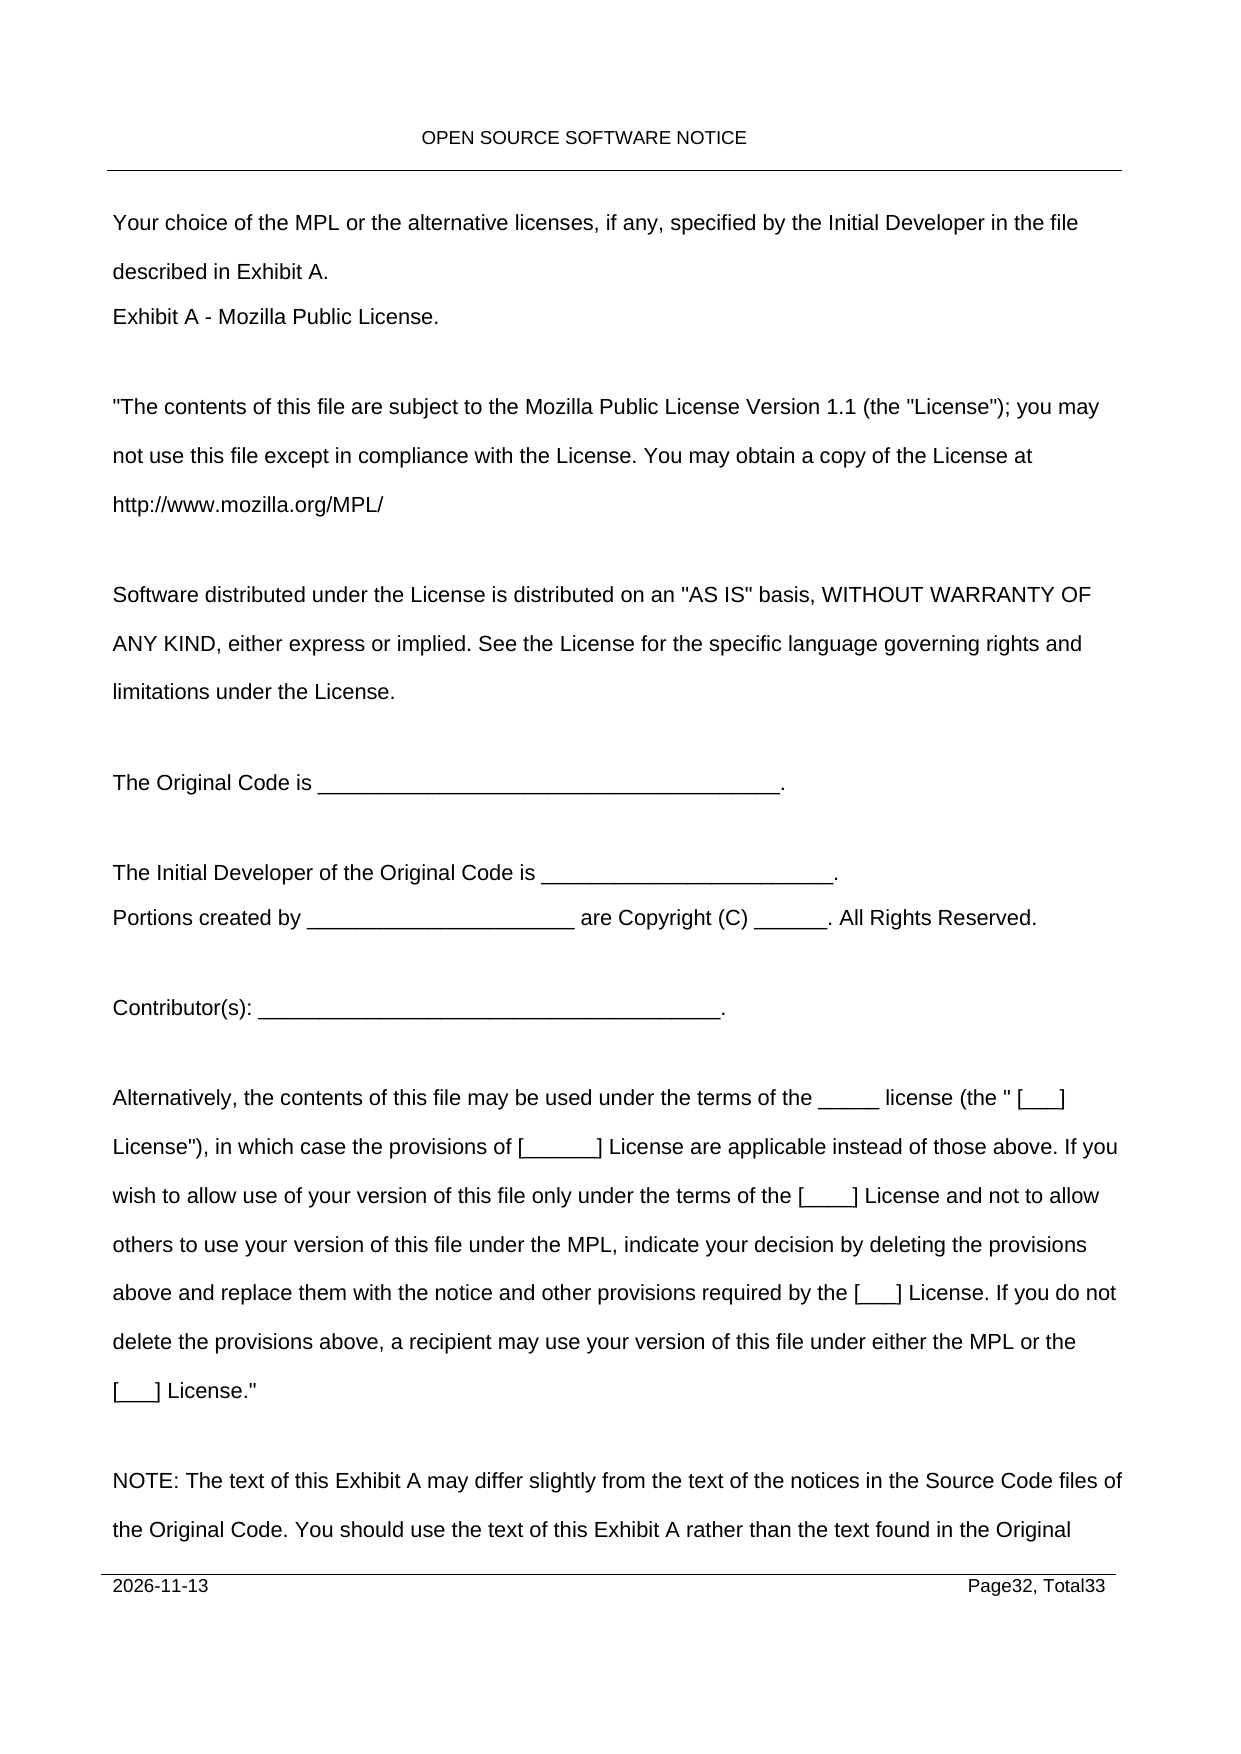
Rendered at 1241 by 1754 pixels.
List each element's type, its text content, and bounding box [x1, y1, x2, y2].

text The Initial Developer of the Original Code is ________________________. [112, 856, 1128, 888]
text "The contents of this file are subject to the Mozilla Public License Version 1.1 (the "License"); you may not use this file except in compliance with the License. You may obtain a copy of the License at http://www.mozilla.org/MPL/ [112, 390, 1128, 520]
text Portions created by ______________________ are Copyright (C) ______. All Rights Reserved. [112, 901, 1128, 934]
text Exhibit A - Mozilla Public License. [112, 300, 1128, 333]
text Software distributed under the License is distributed on an "AS IS" basis, WITHOUT WARRANTY OF ANY KIND, either express or implied. See the License for the specific language governing rights and limitations under the License. [112, 578, 1128, 708]
text Contributor(s): ______________________________________. [112, 991, 1128, 1024]
text The Original Code is ______________________________________. [112, 766, 1128, 798]
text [112, 206, 1128, 288]
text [112, 1464, 1128, 1546]
text Alternatively, the contents of this file may be used under the terms of the _____ license (the " [___] License"), in which case the provisions of [______] License are applicable instead of those above. If you wish to allow use of your version of this file only under the terms of the [____] License and not to allow others to use your version of this file under the MPL, indicate your decision by deleting the provisions above and replace them with the notice and other provisions required by the [___] License. If you do not delete the provisions above, a recipient may use your version of this file under either the MPL or the [___] License." [112, 1082, 1128, 1407]
